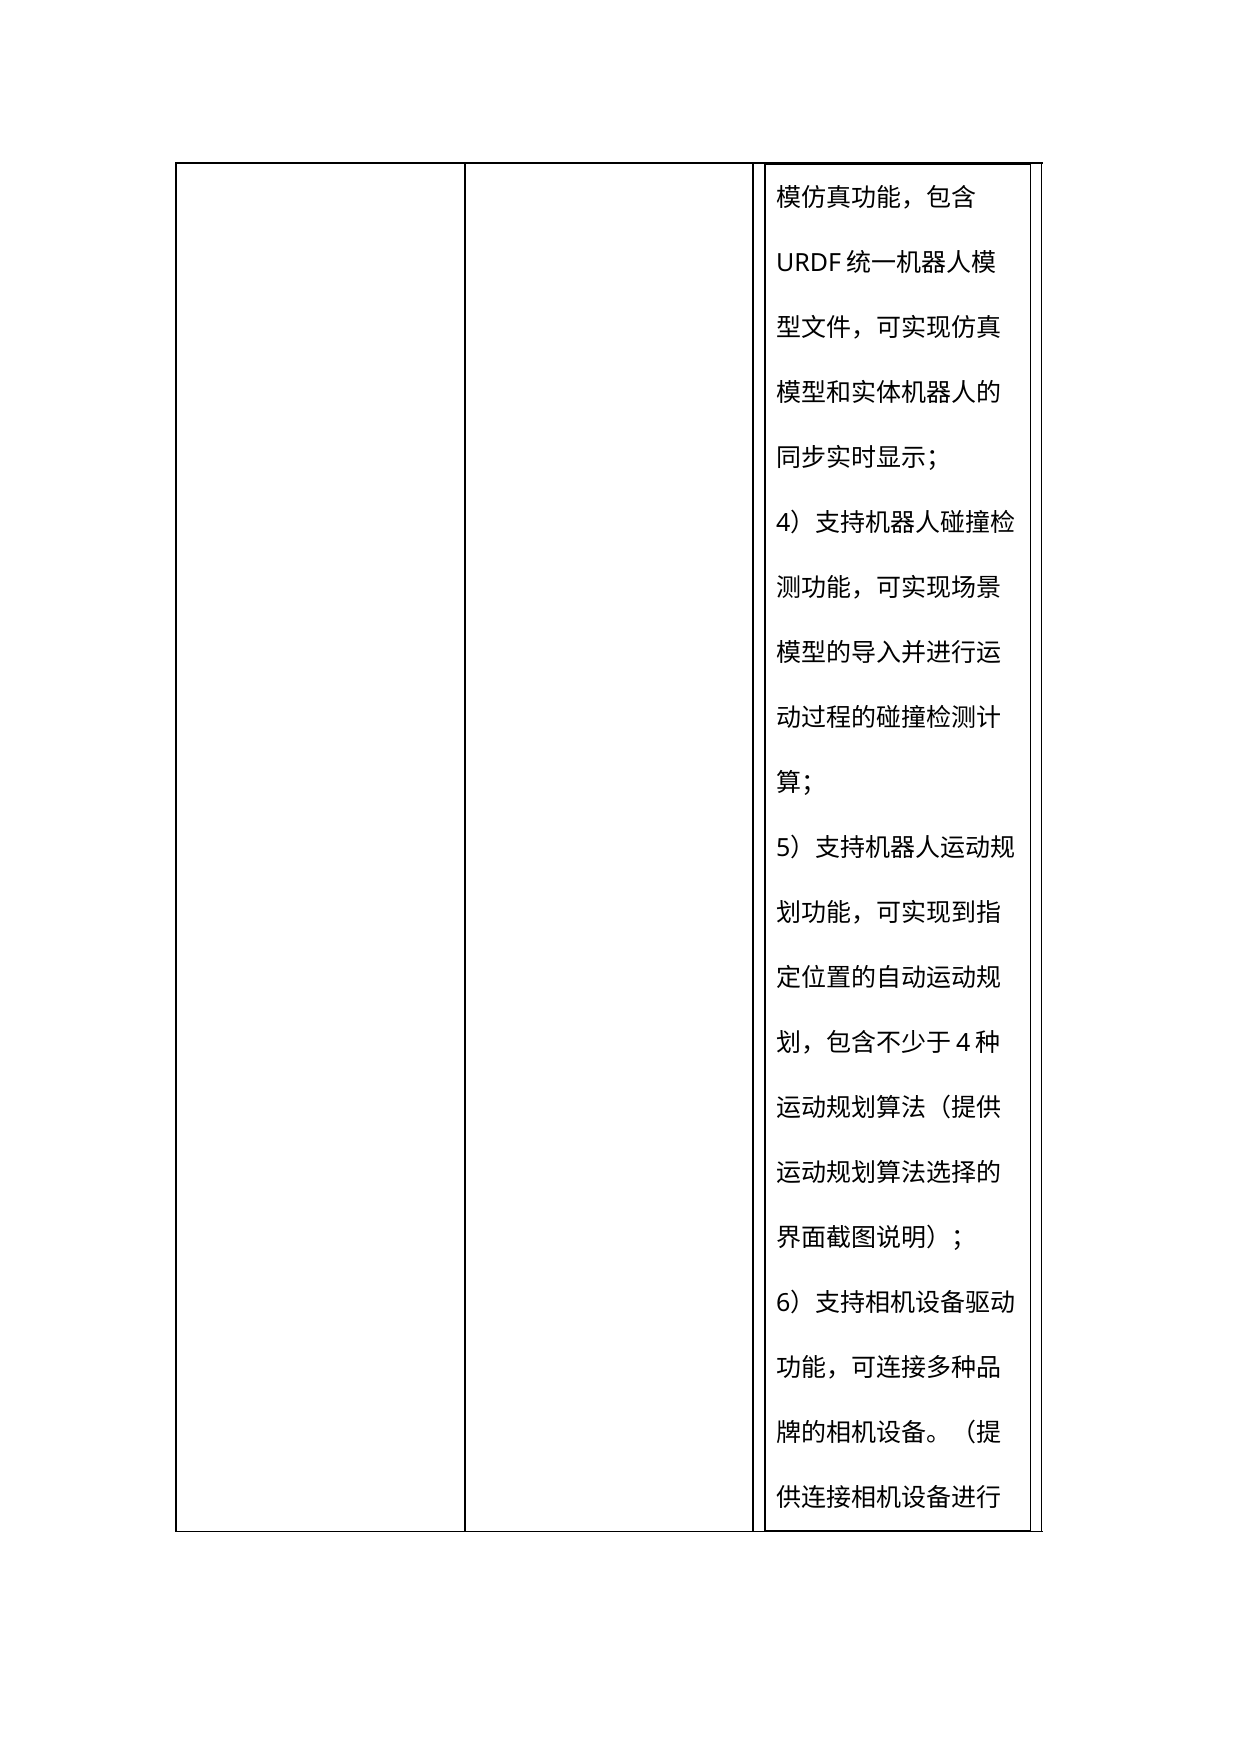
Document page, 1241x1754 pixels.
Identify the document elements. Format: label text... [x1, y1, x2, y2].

table_cell [1031, 164, 1041, 1531]
table_cell [766, 165, 1030, 1530]
table_cell 1 [177, 164, 464, 1531]
table_cell [466, 164, 752, 1531]
table_cell [754, 164, 764, 1531]
